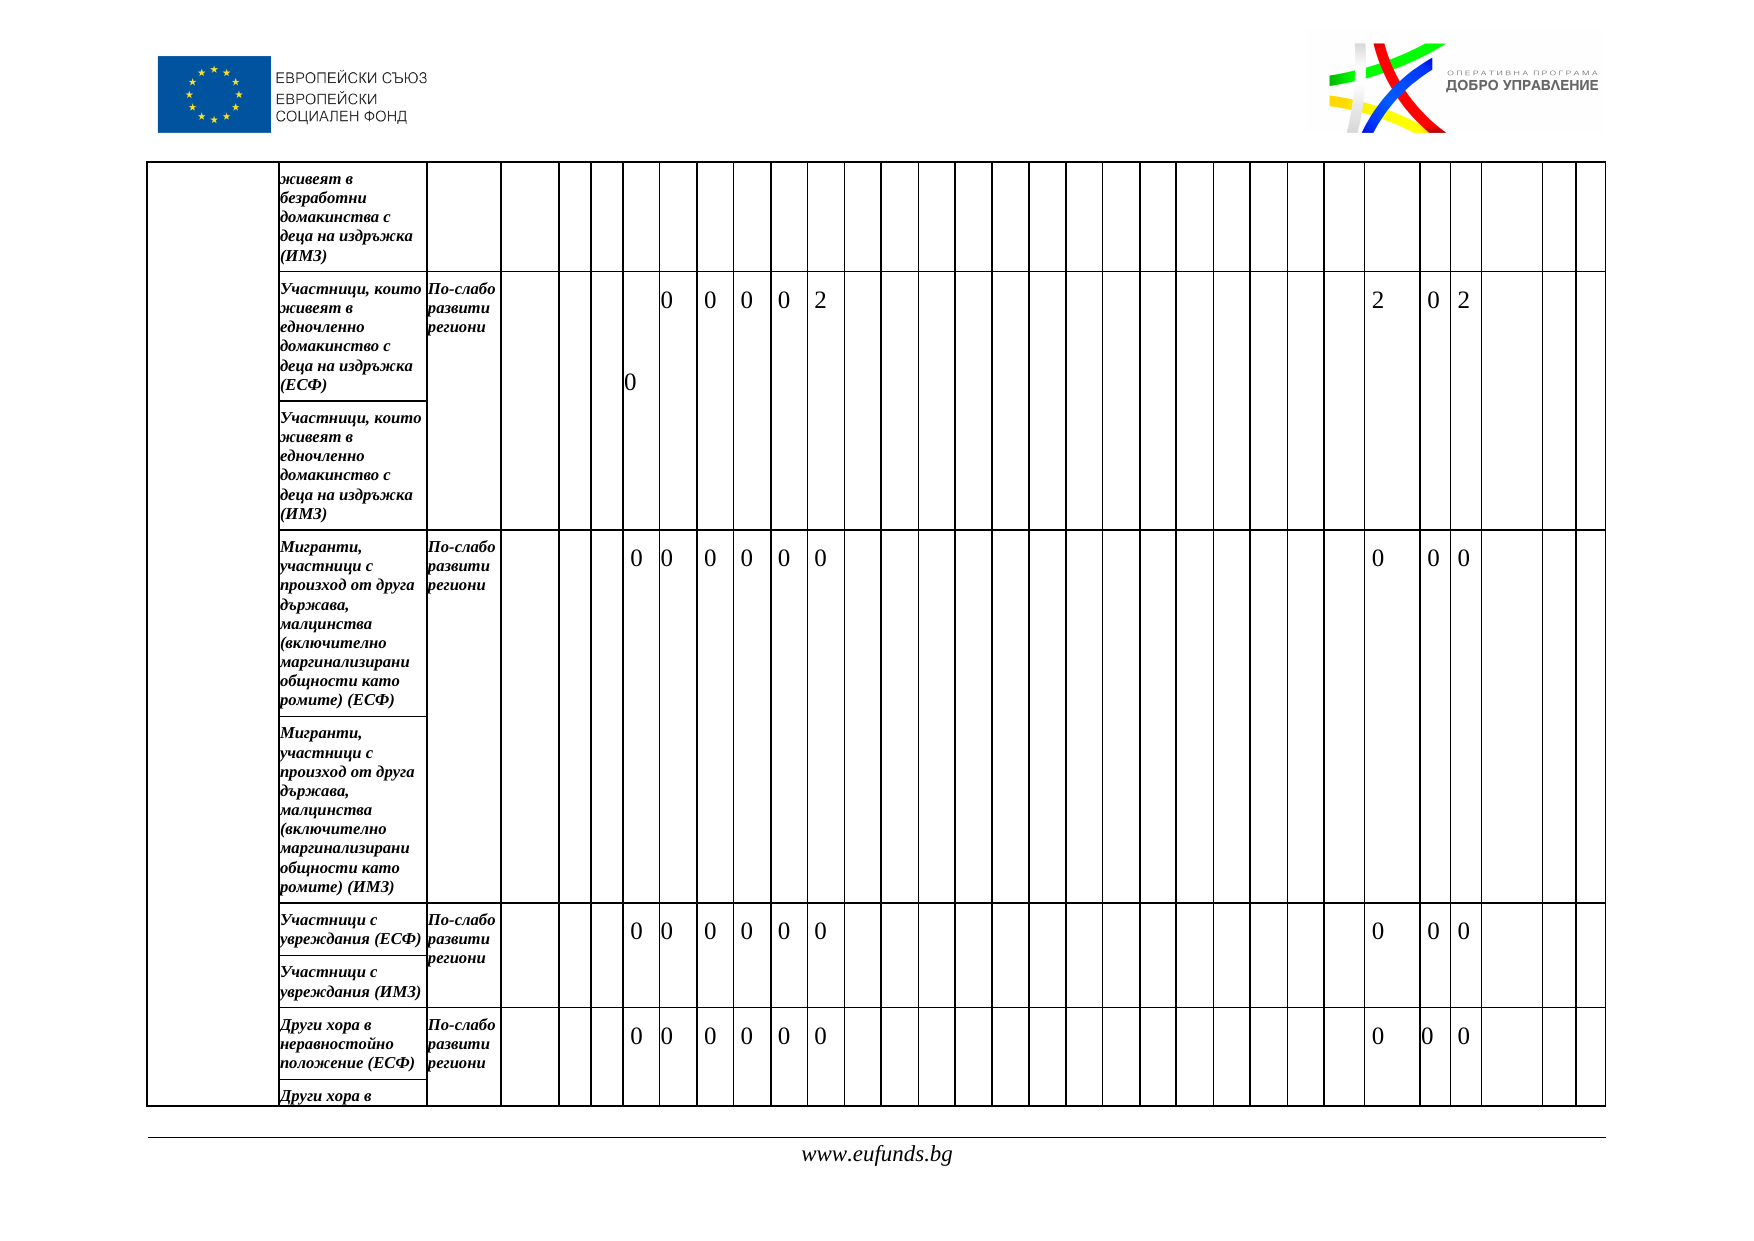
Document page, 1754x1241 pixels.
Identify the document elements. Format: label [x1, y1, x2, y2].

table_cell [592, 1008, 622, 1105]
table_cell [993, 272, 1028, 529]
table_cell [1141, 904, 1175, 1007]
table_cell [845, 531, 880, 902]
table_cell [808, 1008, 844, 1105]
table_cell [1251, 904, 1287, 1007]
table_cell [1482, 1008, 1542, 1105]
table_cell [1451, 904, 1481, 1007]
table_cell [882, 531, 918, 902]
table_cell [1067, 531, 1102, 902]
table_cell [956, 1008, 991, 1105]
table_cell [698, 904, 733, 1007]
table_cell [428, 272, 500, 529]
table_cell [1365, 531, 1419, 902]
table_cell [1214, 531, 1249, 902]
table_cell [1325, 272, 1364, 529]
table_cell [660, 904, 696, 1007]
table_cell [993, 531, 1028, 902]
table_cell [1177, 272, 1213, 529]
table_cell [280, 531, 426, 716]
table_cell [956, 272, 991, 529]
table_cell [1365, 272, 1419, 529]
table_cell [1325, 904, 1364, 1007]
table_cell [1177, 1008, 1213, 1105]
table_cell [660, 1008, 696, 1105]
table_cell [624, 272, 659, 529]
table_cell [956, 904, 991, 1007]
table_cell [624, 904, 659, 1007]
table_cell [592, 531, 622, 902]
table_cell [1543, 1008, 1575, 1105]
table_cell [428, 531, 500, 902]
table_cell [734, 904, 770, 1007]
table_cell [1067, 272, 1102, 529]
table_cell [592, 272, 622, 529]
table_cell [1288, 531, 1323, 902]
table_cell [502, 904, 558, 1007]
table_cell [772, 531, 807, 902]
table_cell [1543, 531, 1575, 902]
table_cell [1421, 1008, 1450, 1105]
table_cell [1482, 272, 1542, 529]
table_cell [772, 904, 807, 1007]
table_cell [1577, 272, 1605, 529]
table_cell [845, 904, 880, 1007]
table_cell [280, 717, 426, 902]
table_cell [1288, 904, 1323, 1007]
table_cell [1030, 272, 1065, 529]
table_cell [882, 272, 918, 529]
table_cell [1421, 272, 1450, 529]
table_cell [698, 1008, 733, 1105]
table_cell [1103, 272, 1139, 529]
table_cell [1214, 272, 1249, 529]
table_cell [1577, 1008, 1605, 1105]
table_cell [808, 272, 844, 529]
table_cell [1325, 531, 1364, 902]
picture [1306, 28, 1605, 133]
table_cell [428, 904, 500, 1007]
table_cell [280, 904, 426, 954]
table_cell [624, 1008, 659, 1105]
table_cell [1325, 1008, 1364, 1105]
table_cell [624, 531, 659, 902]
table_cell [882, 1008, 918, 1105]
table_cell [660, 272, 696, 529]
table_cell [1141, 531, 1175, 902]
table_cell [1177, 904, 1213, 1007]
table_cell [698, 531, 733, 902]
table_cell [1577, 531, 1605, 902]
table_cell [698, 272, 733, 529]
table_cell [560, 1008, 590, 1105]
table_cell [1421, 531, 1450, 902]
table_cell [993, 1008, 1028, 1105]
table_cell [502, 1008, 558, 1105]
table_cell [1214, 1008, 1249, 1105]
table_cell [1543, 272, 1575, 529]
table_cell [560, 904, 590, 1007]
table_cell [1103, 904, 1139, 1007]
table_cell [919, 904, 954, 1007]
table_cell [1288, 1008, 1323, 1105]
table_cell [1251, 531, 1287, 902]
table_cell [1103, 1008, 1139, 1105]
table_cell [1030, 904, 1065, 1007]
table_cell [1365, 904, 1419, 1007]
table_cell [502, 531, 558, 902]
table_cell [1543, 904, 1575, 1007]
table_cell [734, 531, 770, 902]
picture [157, 56, 427, 133]
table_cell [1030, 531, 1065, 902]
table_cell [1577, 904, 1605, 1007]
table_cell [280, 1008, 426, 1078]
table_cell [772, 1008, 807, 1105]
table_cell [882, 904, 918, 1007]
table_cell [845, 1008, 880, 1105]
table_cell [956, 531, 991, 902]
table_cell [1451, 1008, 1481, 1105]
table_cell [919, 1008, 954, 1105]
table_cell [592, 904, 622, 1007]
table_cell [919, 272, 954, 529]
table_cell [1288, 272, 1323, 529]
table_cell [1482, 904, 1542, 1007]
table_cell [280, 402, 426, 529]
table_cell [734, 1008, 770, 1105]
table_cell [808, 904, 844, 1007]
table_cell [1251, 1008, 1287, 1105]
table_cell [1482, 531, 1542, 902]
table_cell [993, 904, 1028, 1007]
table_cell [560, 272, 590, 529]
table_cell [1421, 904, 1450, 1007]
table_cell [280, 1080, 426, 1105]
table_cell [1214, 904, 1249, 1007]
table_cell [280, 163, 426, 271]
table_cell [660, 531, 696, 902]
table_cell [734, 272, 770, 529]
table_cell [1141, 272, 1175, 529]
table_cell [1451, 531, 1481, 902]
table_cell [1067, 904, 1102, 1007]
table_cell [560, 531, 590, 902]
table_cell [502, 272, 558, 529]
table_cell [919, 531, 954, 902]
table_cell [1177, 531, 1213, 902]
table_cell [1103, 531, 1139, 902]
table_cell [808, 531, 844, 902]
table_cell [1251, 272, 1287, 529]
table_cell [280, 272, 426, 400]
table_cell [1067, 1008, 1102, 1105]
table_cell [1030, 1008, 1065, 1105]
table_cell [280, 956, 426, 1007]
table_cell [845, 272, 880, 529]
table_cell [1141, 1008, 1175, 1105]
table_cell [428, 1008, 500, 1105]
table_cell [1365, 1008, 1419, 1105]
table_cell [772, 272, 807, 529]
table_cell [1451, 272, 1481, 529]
